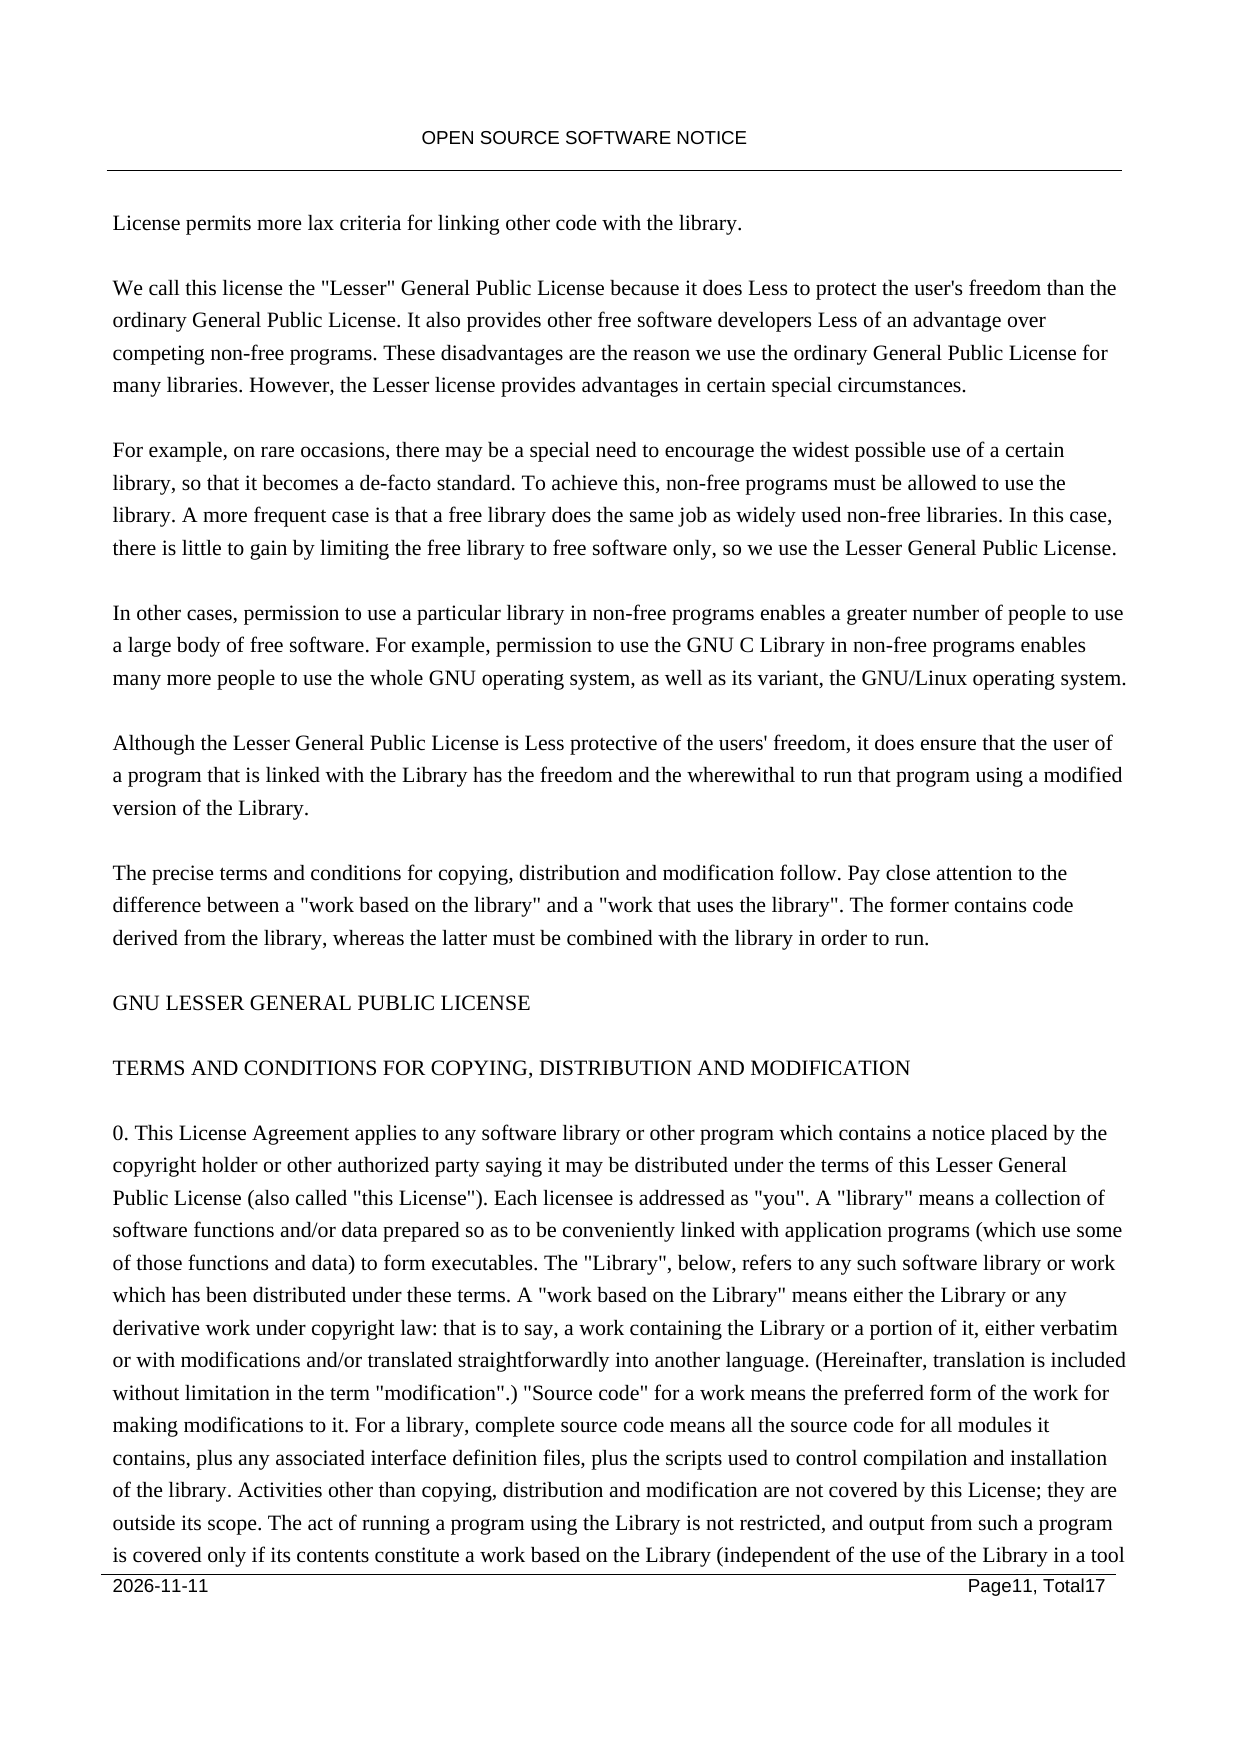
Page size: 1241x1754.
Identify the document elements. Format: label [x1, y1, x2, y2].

text [112, 206, 1128, 1571]
